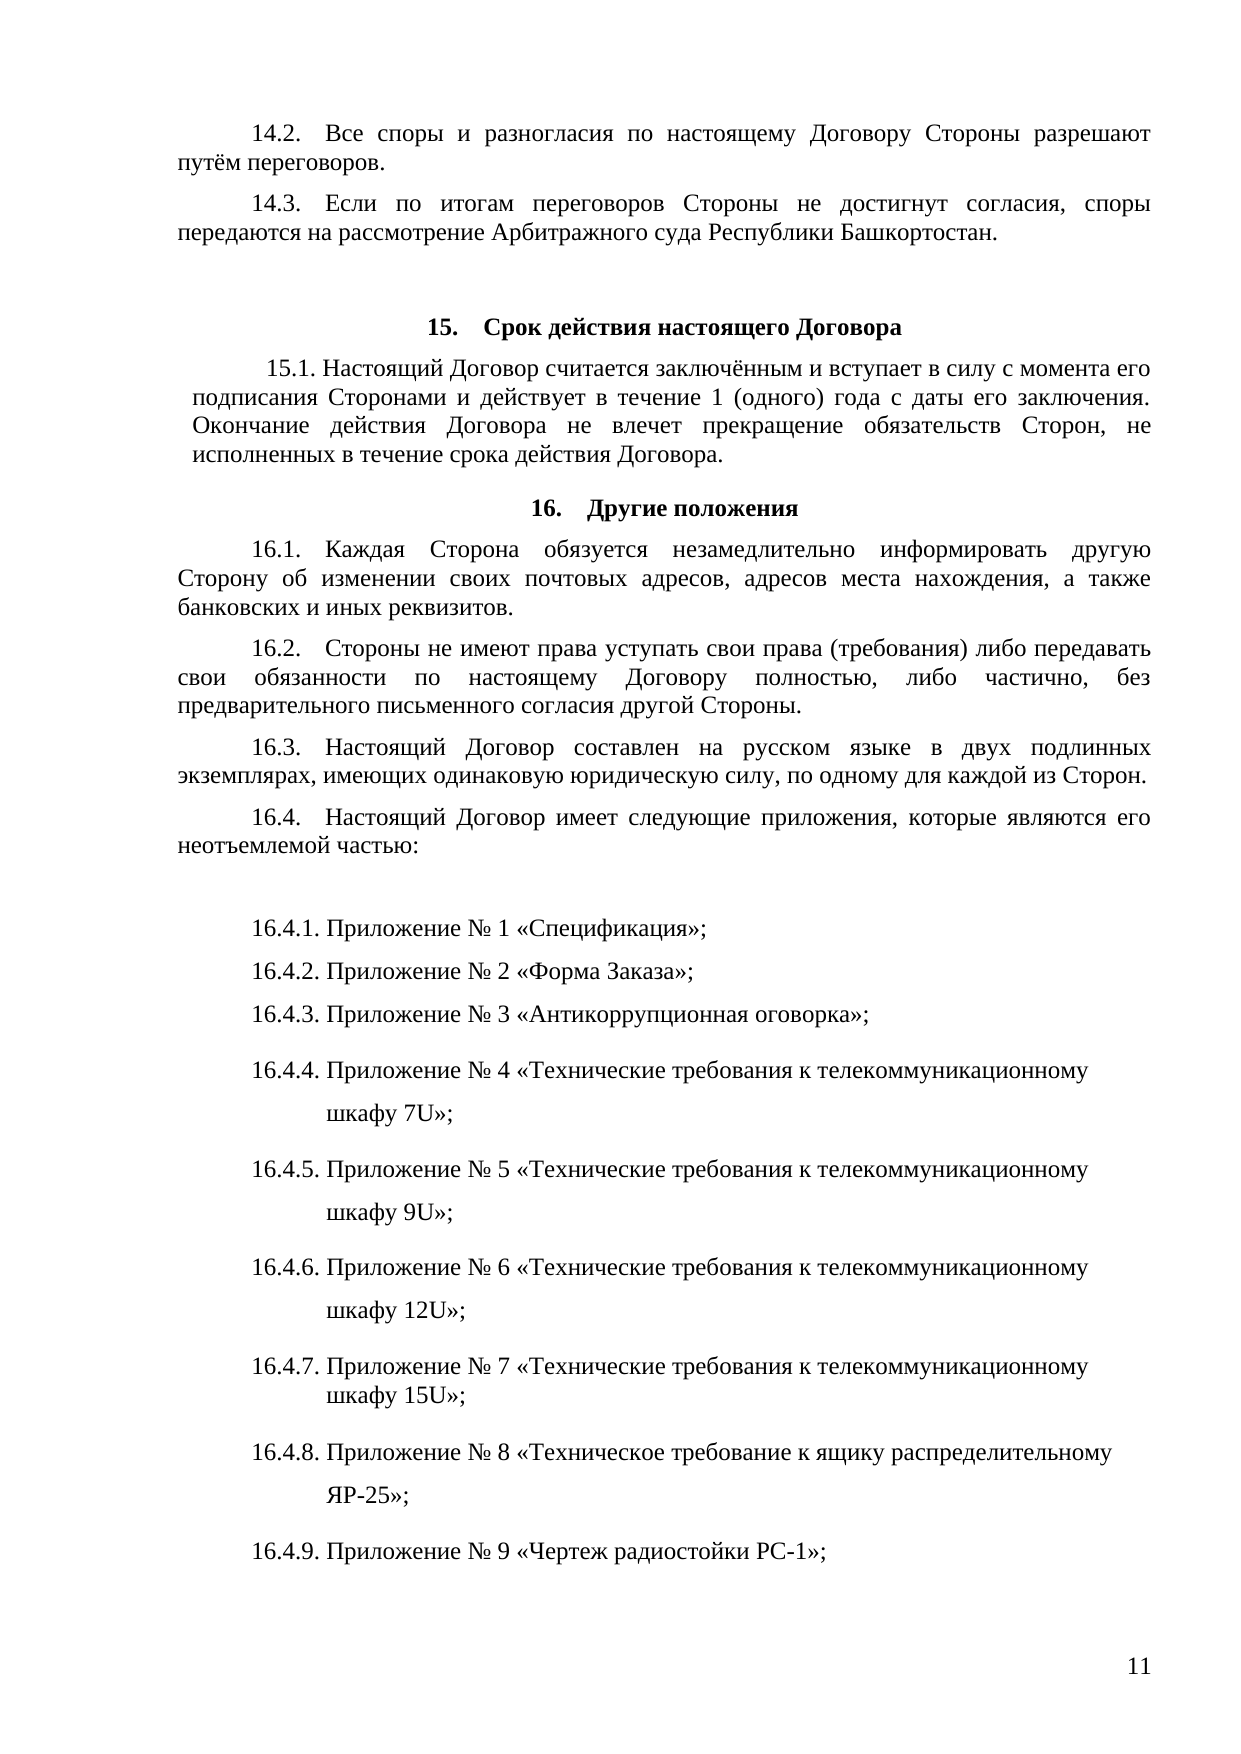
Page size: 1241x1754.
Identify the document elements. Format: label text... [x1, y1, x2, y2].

list Все споры и разногласия по настоящему Договору Стороны разрешают путём переговоров. [177, 118, 1152, 176]
list Настоящий Договор составлен на русском языке в двух подлинных экземплярах, имеющих одинаковую юридическую силу, по одному для каждой из Сторон. [177, 732, 1152, 789]
list Настоящий Договор имеет следующие приложения, которые являются его неотъемлемой частью: [177, 802, 1152, 859]
list Приложение № 8 «Техническое требование к ящику распределительному ЯР-25»; [251, 1437, 1152, 1509]
list Приложение № 9 «Чертеж радиостойки РС-1»; [251, 1536, 1152, 1565]
list Каждая Сторона обязуется незамедлительно информировать другую Сторону об изменении своих почтовых адресов, адресов места нахождения, а также банковских и иных реквизитов. [177, 534, 1152, 621]
list Приложение № 3 «Антикоррупционная оговорка»; [251, 999, 1152, 1028]
list Приложение № 4 «Технические требования к телекоммуникационному шкафу 7U»; [251, 1055, 1152, 1127]
list Срок действия настоящего Договора [177, 312, 1152, 341]
list Приложение № 6 «Технические требования к телекоммуникационному шкафу 12U»; [251, 1252, 1152, 1324]
text 15.1. Настоящий Договор считается заключённым и вступает в силу с момента его подписания Сторонами и действует в течение 1 (одного) года с даты его заключения. Окончание действия Договора не влечет прекращение обязательств Сторон, не исполненных в течение срока действия Договора. [192, 353, 1152, 468]
list Приложение № 5 «Технические требования к телекоммуникационному шкафу 9U»; [251, 1154, 1152, 1226]
list Приложение № 7 «Технические требования к телекоммуникационному шкафу 15U»; [251, 1351, 1152, 1409]
list Если по итогам переговоров Стороны не достигнут согласия, споры передаются на рассмотрение Арбитражного суда Республики Башкортостан. [177, 188, 1152, 246]
list Другие положения [177, 493, 1152, 522]
list Приложение № 1 «Спецификация»; [251, 913, 1152, 942]
list Стороны не имеют права уступать свои права (требования) либо передавать свои обязанности по настоящему Договору полностью, либо частично, без предварительного письменного согласия другой Стороны. [177, 633, 1152, 719]
list Приложение № 2 «Форма Заказа»; [251, 956, 1152, 985]
